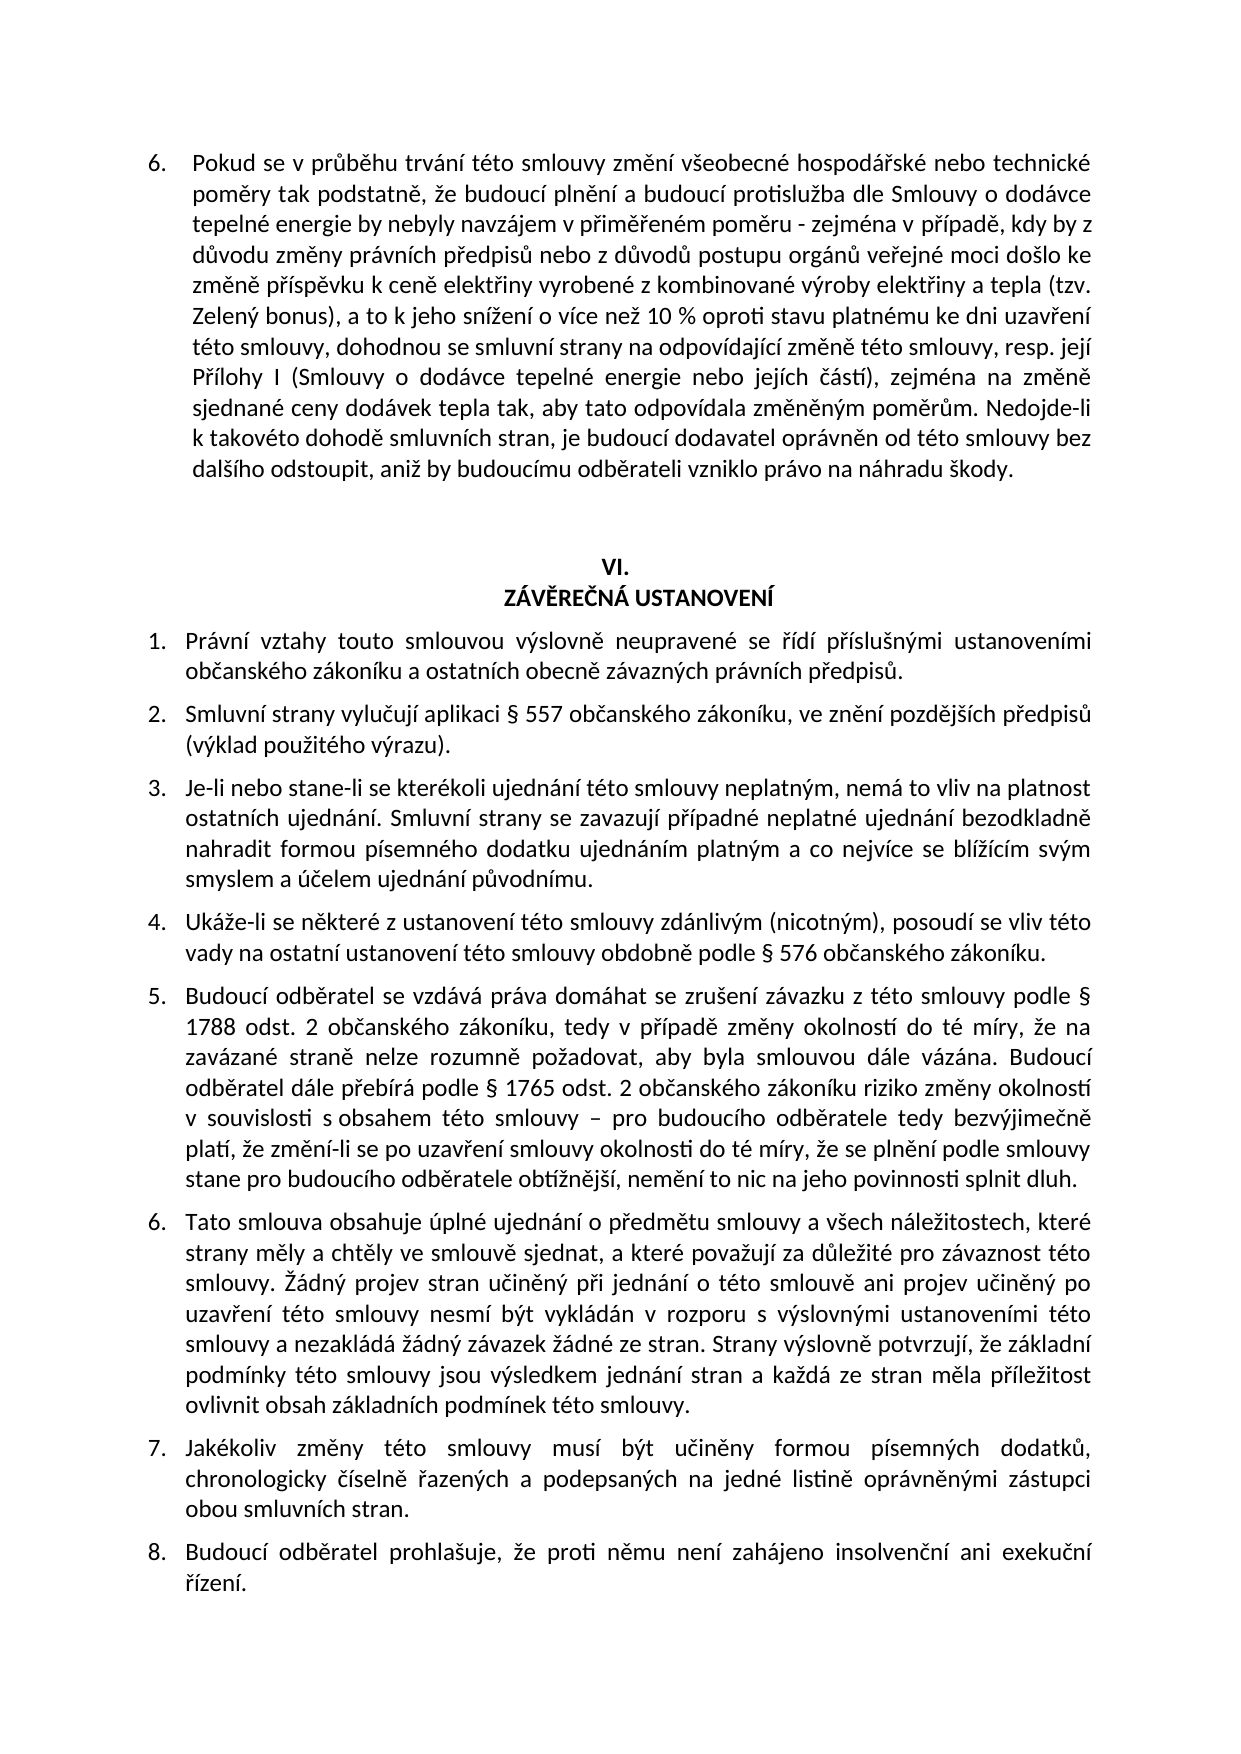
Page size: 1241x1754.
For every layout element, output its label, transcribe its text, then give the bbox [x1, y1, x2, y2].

subtitle ZÁVĚREČNÁ ustanovení [185, 582, 1093, 612]
list Jakékoliv změny této smlouvy musí být učiněny formou písemných dodatků, chronologicky číselně řazených a podepsaných na jedné listině oprávněnými zástupci obou smluvních stran. [148, 1432, 1093, 1524]
list Ukáže-li se některé z ustanovení této smlouvy zdánlivým (nicotným), posoudí se vliv této vady na ostatní ustanovení této smlouvy obdobně podle § 576 občanského zákoníku. [148, 907, 1093, 968]
list Smluvní strany vylučují aplikaci § 557 občanského zákoníku, ve znění pozdějších předpisů (výklad použitého výrazu). [148, 698, 1093, 759]
list Budoucí odběratel se vzdává práva domáhat se zrušení závazku z této smlouvy podle § 1788 odst. 2 občanského zákoníku, tedy v případě změny okolností do té míry, že na zavázané straně nelze rozumně požadovat, aby byla smlouvou dále vázána. Budoucí odběratel dále přebírá podle § 1765 odst. 2 občanského zákoníku riziko změny okolností v souvislosti s obsahem této smlouvy – pro budoucího odběratele tedy bezvýjimečně platí, že změní-li se po uzavření smlouvy okolnosti do té míry, že se plnění podle smlouvy stane pro budoucího odběratele obtížnější, nemění to nic na jeho povinnosti splnit dluh. [148, 980, 1093, 1194]
list Budoucí odběratel prohlašuje, že proti němu není zahájeno insolvenční ani exekuční řízení. [148, 1536, 1093, 1597]
list Je-li nebo stane-li se kterékoli ujednání této smlouvy neplatným, nemá to vliv na platnost ostatních ujednání. Smluvní strany se zavazují případné neplatné ujednání bezodkladně nahradit formou písemného dodatku ujednáním platným a co nejvíce se blížícím svým smyslem a účelem ujednání původnímu. [148, 772, 1093, 894]
list Pokud se v průběhu trvání této smlouvy změní všeobecné hospodářské nebo technické poměry tak podstatně, že budoucí plnění a budoucí protislužba dle Smlouvy o dodávce tepelné energie by nebyly navzájem v přiměřeném poměru - zejména v případě, kdy by z důvodu změny právních předpisů nebo z důvodů postupu orgánů veřejné moci došlo ke změně příspěvku k ceně elektřiny vyrobené z kombinované výroby elektřiny a tepla (tzv. Zelený bonus), a to k jeho snížení o více než 10 % oproti stavu platnému ke dni uzavření této smlouvy, dohodnou se smluvní strany na odpovídající změně této smlouvy, resp. její Přílohy I (Smlouvy o dodávce tepelné energie nebo jejích částí), zejména na změně sjednané ceny dodávek tepla tak, aby tato odpovídala změněným poměrům. Nedojde-li k takovéto dohodě smluvních stran, je budoucí dodavatel oprávněn od této smlouvy bez dalšího odstoupit, aniž by budoucímu odběrateli vzniklo právo na náhradu škody. [148, 148, 1093, 483]
list Tato smlouva obsahuje úplné ujednání o předmětu smlouvy a všech náležitostech, které strany měly a chtěly ve smlouvě sjednat, a které považují za důležité pro závaznost této smlouvy. Žádný projev stran učiněný při jednání o této smlouvě ani projev učiněný po uzavření této smlouvy nesmí být vykládán v rozporu s výslovnými ustanoveními této smlouvy a nezakládá žádný závazek žádné ze stran. Strany výslovně potvrzují, že základní podmínky této smlouvy jsou výsledkem jednání stran a každá ze stran měla příležitost ovlivnit obsah základních podmínek této smlouvy. [148, 1206, 1093, 1420]
list Právní vztahy touto smlouvou výslovně neupravené se řídí příslušnými ustanoveními občanského zákoníku a ostatních obecně závazných právních předpisů. [148, 625, 1093, 686]
